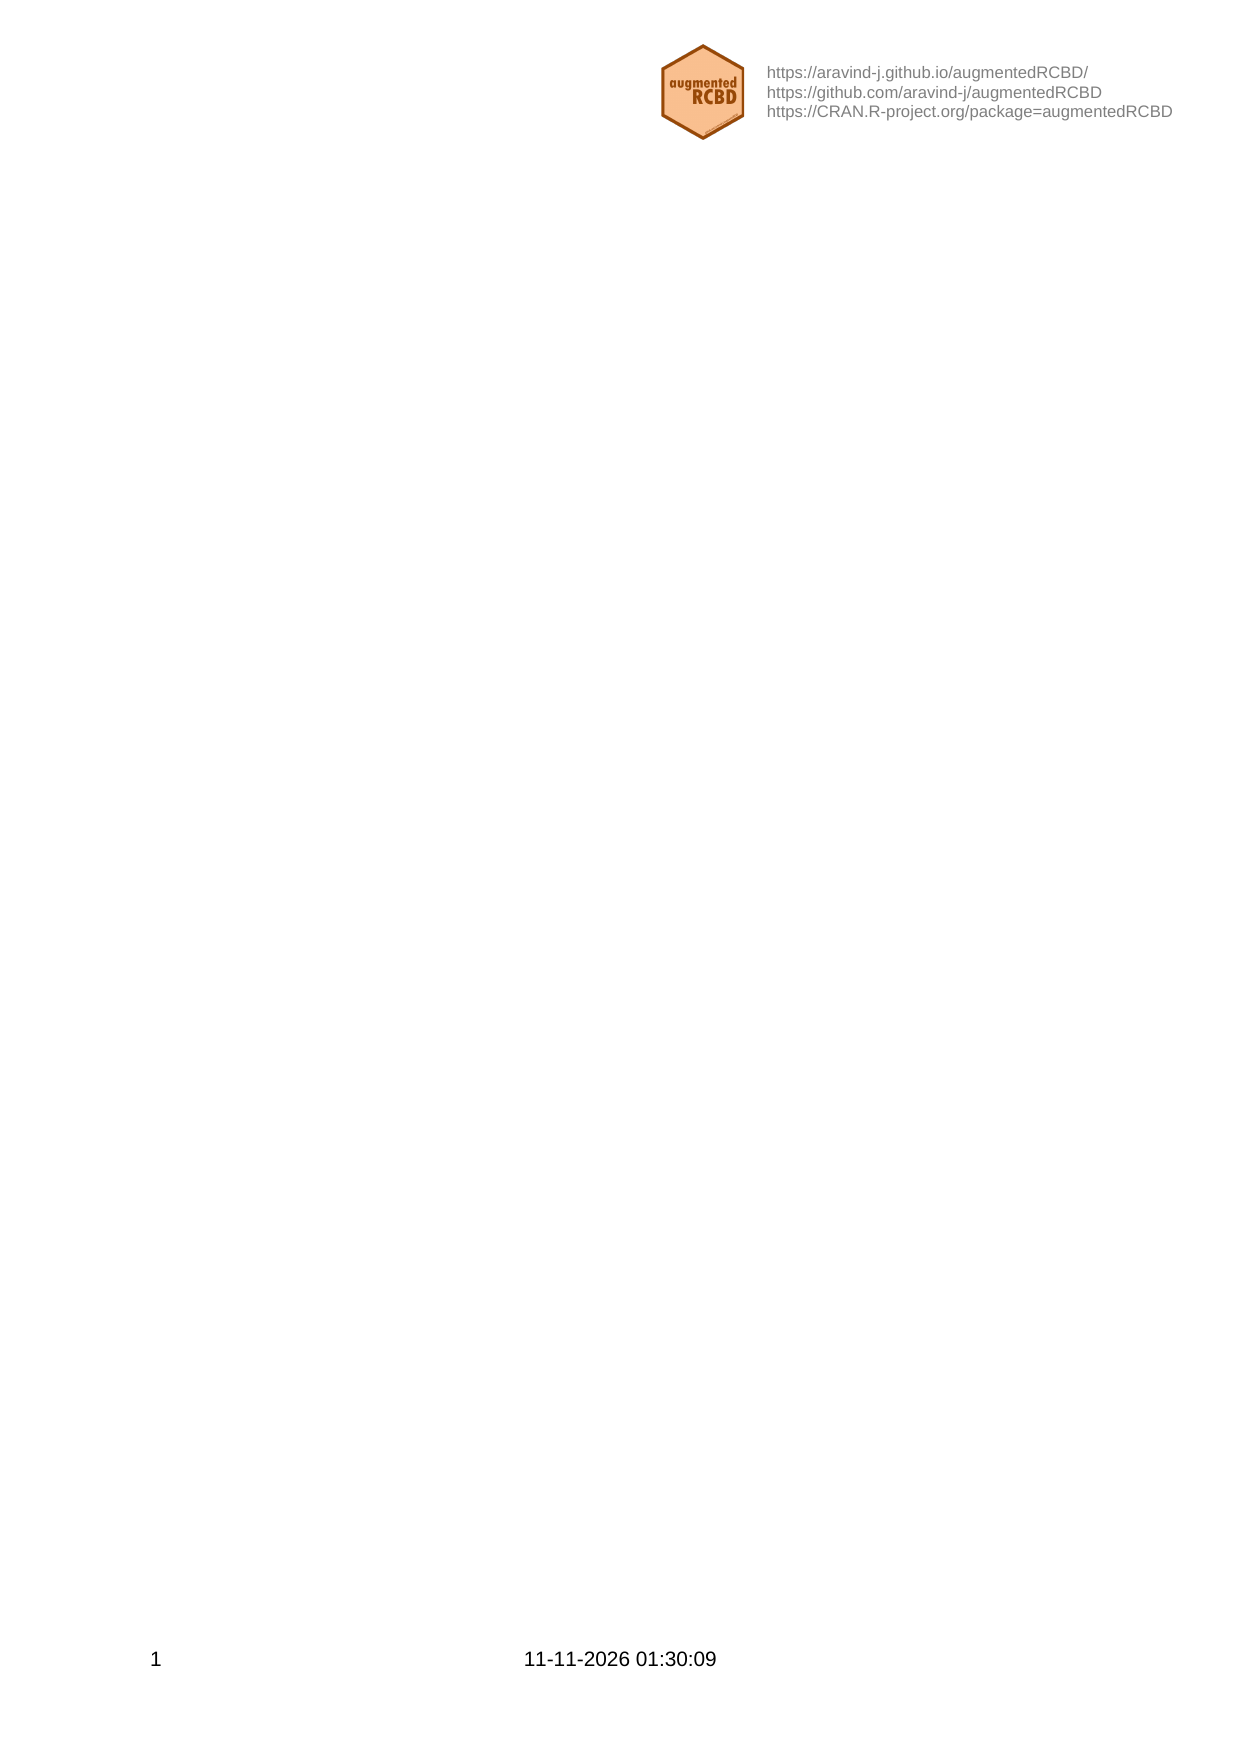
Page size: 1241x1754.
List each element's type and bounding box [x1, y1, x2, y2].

picture [661, 44, 745, 140]
